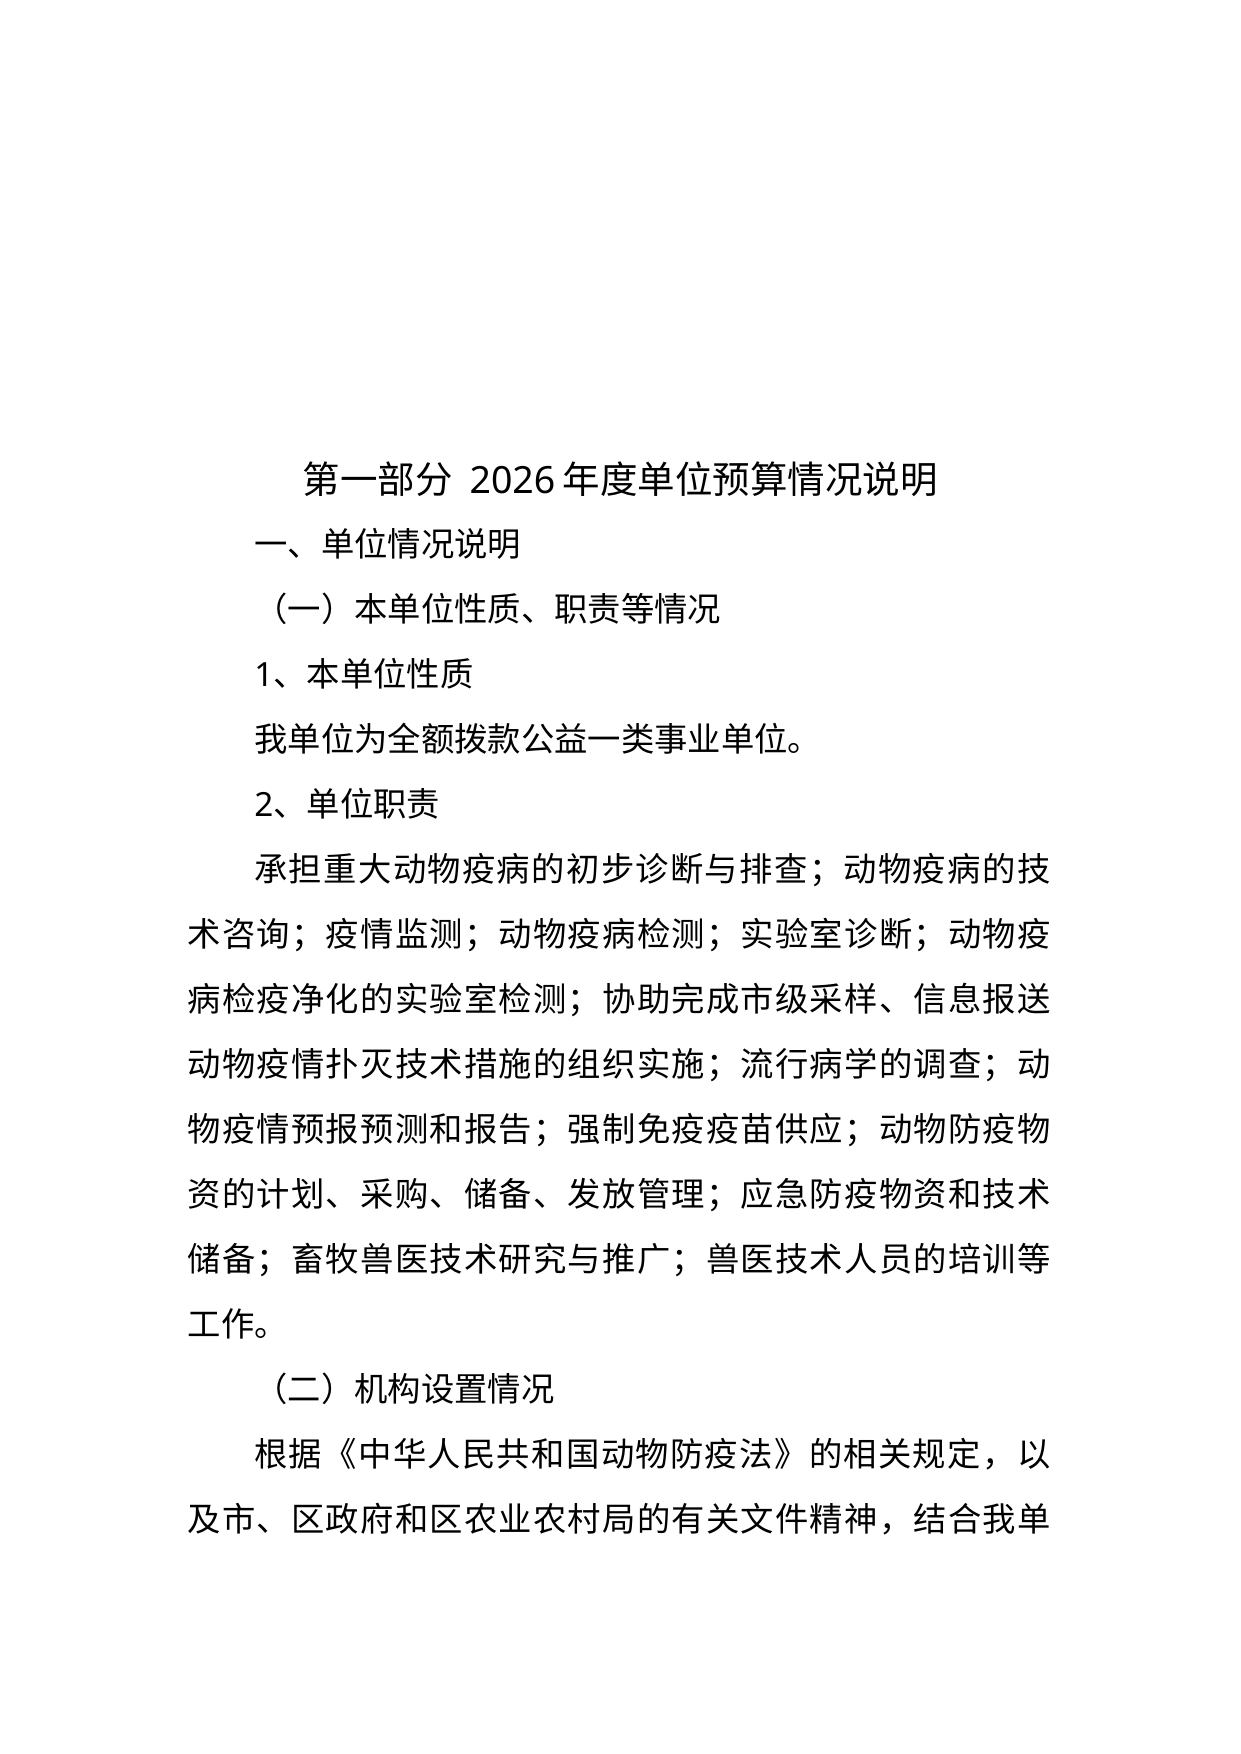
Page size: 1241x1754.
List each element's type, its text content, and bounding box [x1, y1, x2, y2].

text 2、单位职责 [187, 769, 1053, 834]
text 我单位为全额拨款公益一类事业单位。 [187, 704, 1053, 769]
text 承担重大动物疫病的初步诊断与排查；动物疫病的技术咨询；疫情监测；动物疫病检测；实验室诊断；动物疫病检疫净化的实验室检测；协助完成市级采样、信息报送；动物疫情扑灭技术措施的组织实施；流行病学的调查；动物疫情预报预测和报告；强制免疫疫苗供应；动物防疫物资的计划、采购、储备、发放管理；应急防疫物资和技术储备；畜牧兽医技术研究与推广；兽医技术人员的培训等工作。 [187, 834, 1053, 1354]
text （二）机构设置情况 [187, 1354, 1053, 1419]
text 1、本单位性质 [187, 639, 1053, 704]
text 第一部分 2026年度单位预算情况说明 [187, 444, 1053, 509]
text 一、单位情况说明 [187, 509, 1053, 574]
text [187, 1419, 1053, 1549]
text （一）本单位性质、职责等情况 [187, 574, 1053, 639]
